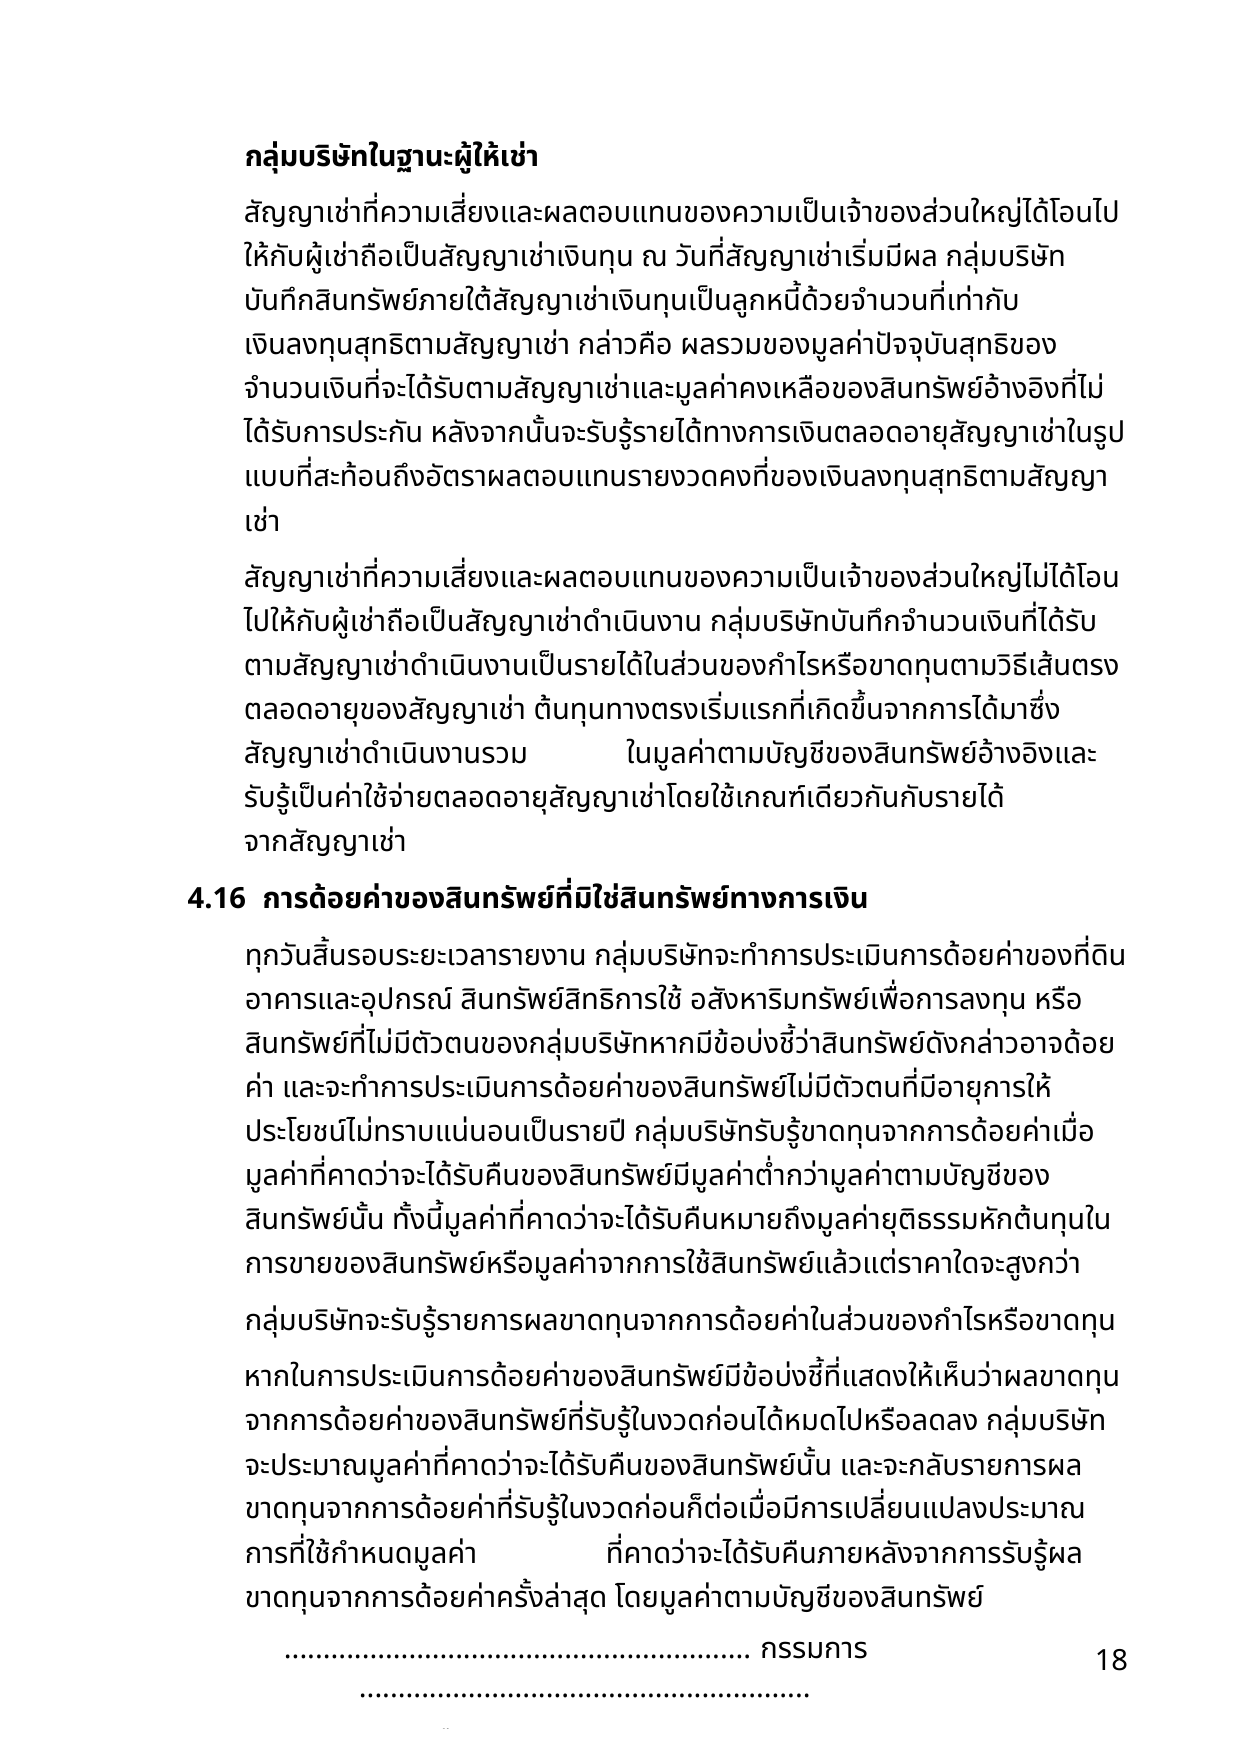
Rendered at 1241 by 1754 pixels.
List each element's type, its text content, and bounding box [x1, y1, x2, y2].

text ทุกวันสิ้นรอบระยะเวลารายงาน กลุ่มบริษัทจะทำการประเมินการด้อยค่าของที่ดิน อาคารและอุปกรณ์ สินทรัพย์สิทธิการใช้ อสังหาริมทรัพย์เพื่อการลงทุน หรือสินทรัพย์ที่ไม่มีตัวตนของกลุ่มบริษัทหากมีข้อบ่งชี้ว่าสินทรัพย์ดังกล่าวอาจด้อยค่า และจะทำการประเมินการด้อยค่าของสินทรัพย์ไม่มีตัวตนที่มีอายุการให้ประโยชน์ไม่ทราบแน่นอนเป็นรายปี กลุ่มบริษัทรับรู้ขาดทุนจากการด้อยค่าเมื่อมูลค่าที่คาดว่าจะได้รับคืนของสินทรัพย์มีมูลค่าต่ำกว่ามูลค่าตามบัญชีของสินทรัพย์นั้น ทั้งนี้มูลค่าที่คาดว่าจะได้รับคืนหมายถึงมูลค่ายุติธรรมหักต้นทุนในการขายของสินทรัพย์หรือมูลค่าจากการใช้สินทรัพย์แล้วแต่ราคาใดจะสูงกว่า [244, 934, 1128, 1287]
text กลุ่มบริษัทในฐานะผู้ให้เช่า [244, 135, 1128, 179]
text สัญญาเช่าที่ความเสี่ยงและผลตอบแทนของความเป็นเจ้าของส่วนใหญ่ได้โอนไปให้กับผู้เช่าถือเป็นสัญญาเช่าเงินทุน ณ วันที่สัญญาเช่าเริ่มมีผล กลุ่มบริษัทบันทึกสินทรัพย์ภายใต้สัญญาเช่าเงินทุนเป็นลูกหนี้ด้วยจำนวนที่เท่ากับ เงินลงทุนสุทธิตามสัญญาเช่า กล่าวคือ ผลรวมของมูลค่าปัจจุบันสุทธิของจำนวนเงินที่จะได้รับตามสัญญาเช่าและมูลค่าคงเหลือของสินทรัพย์อ้างอิงที่ไม่ได้รับการประกัน หลังจากนั้นจะรับรู้รายได้ทางการเงินตลอดอายุสัญญาเช่าในรูปแบบที่สะท้อนถึงอัตราผลตอบแทนรายงวดคงที่ของเงินลงทุนสุทธิตามสัญญาเช่า [244, 192, 1128, 544]
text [244, 1356, 1128, 1620]
text 4.16 การด้อยค่าของสินทรัพย์ที่มิใช่สินทรัพย์ทางการเงิน [187, 877, 1128, 922]
text กลุ่มบริษัทจะรับรู้รายการผลขาดทุนจากการด้อยค่าในส่วนของกำไรหรือขาดทุน [244, 1299, 1128, 1343]
text สัญญาเช่าที่ความเสี่ยงและผลตอบแทนของความเป็นเจ้าของส่วนใหญ่ไม่ได้โอนไปให้กับผู้เช่าถือเป็นสัญญาเช่าดำเนินงาน กลุ่มบริษัทบันทึกจำนวนเงินที่ได้รับตามสัญญาเช่าดำเนินงานเป็นรายได้ในส่วนของกำไรหรือขาดทุนตามวิธีเส้นตรงตลอดอายุของสัญญาเช่า ต้นทุนทางตรงเริ่มแรกที่เกิดขึ้นจากการได้มาซึ่งสัญญาเช่าดำเนินงานรวม ในมูลค่าตามบัญชีของสินทรัพย์อ้างอิงและรับรู้เป็นค่าใช้จ่ายตลอดอายุสัญญาเช่าโดยใช้เกณฑ์เดียวกันกับรายได้ จากสัญญาเช่า [244, 557, 1128, 865]
